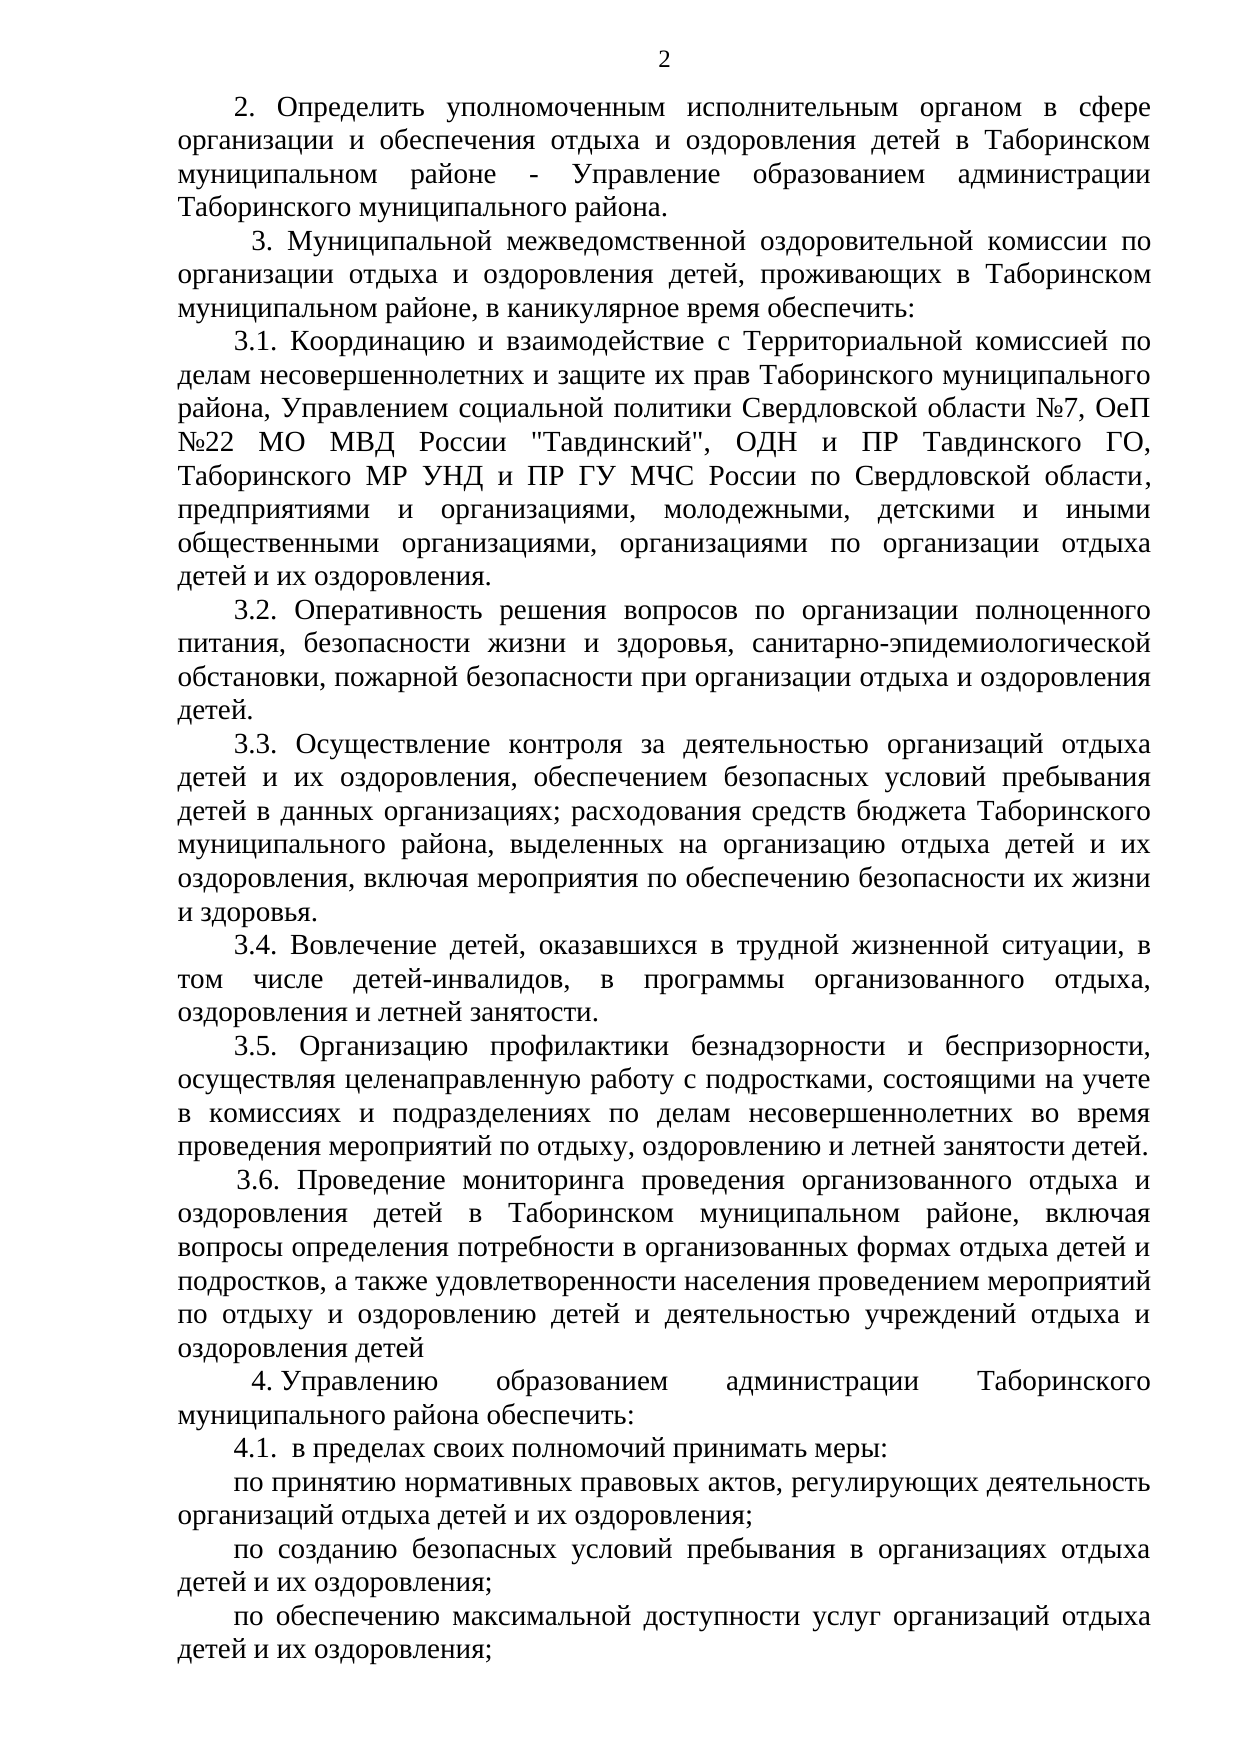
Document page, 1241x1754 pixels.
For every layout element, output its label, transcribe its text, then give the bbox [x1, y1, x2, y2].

text 3. Муниципальной межведомственной оздоровительной комиссии по организации отдыха и оздоровления детей, проживающих в Таборинском муниципальном районе, в каникулярное время обеспечить: [177, 223, 1152, 323]
text 3.4. Вовлечение детей, оказавшихся в трудной жизненной ситуации, в том числе детей-инвалидов, в программы организованного отдыха, оздоровления и летней занятости. [177, 927, 1152, 1028]
text по созданию безопасных условий пребывания в организациях отдыха детей и их оздоровления; [177, 1531, 1152, 1598]
text 3.2. Оперативность решения вопросов по организации полноценного питания, безопасности жизни и здоровья, санитарно-эпидемиологической обстановки, пожарной безопасности при организации отдыха и оздоровления детей. [177, 592, 1152, 726]
text 4. Управлению образованием администрации Таборинского муниципального района обеспечить: [177, 1363, 1152, 1430]
text 4.1. в пределах своих полномочий принимать меры: [177, 1430, 1152, 1464]
text 3.3. Осуществление контроля за деятельностью организаций отдыха детей и их оздоровления, обеспечением безопасных условий пребывания детей в данных организациях; расходования средств бюджета Таборинского муниципального района, выделенных на организацию отдыха детей и их оздоровления, включая мероприятия по обеспечению безопасности их жизни и здоровья. [177, 726, 1152, 927]
text по обеспечению максимальной доступности услуг организаций отдыха детей и их оздоровления; [177, 1598, 1152, 1665]
text по принятию нормативных правовых актов, регулирующих деятельность организаций отдыха детей и их оздоровления; [177, 1464, 1152, 1531]
text 3.6. Проведение мониторинга проведения организованного отдыха и оздоровления детей в Таборинском муниципальном районе, включая вопросы определения потребности в организованных формах отдыха детей и подростков, а также удовлетворенности населения проведением мероприятий по отдыху и оздоровлению детей и деятельностью учреждений отдыха и оздоровления детей [177, 1162, 1152, 1363]
text 2. Определить уполномоченным исполнительным органом в сфере организации и обеспечения отдыха и оздоровления детей в Таборинском муниципальном районе - Управление образованием администрации Таборинского муниципального района. [177, 89, 1152, 223]
text 3.5. Организацию профилактики безнадзорности и беспризорности, осуществляя целенаправленную работу с подростками, состоящими на учете в комиссиях и подразделениях по делам несовершеннолетних во время проведения мероприятий по отдыху, оздоровлению и летней занятости детей. [177, 1028, 1152, 1162]
text 3.1. Координацию и взаимодействие с Территориальной комиссией по делам несовершеннолетних и защите их прав Таборинского муниципального района, Управлением социальной политики Свердловской области №7, ОеП №22 МО МВД России "Тавдинский", ОДН и ПР Тавдинского ГО, Таборинского МР УНД и ПР ГУ МЧС России по Свердловской области, предприятиями и организациями, молодежными, детскими и иными общественными организациями, организациями по организации отдыха детей и их оздоровления. [177, 323, 1152, 592]
